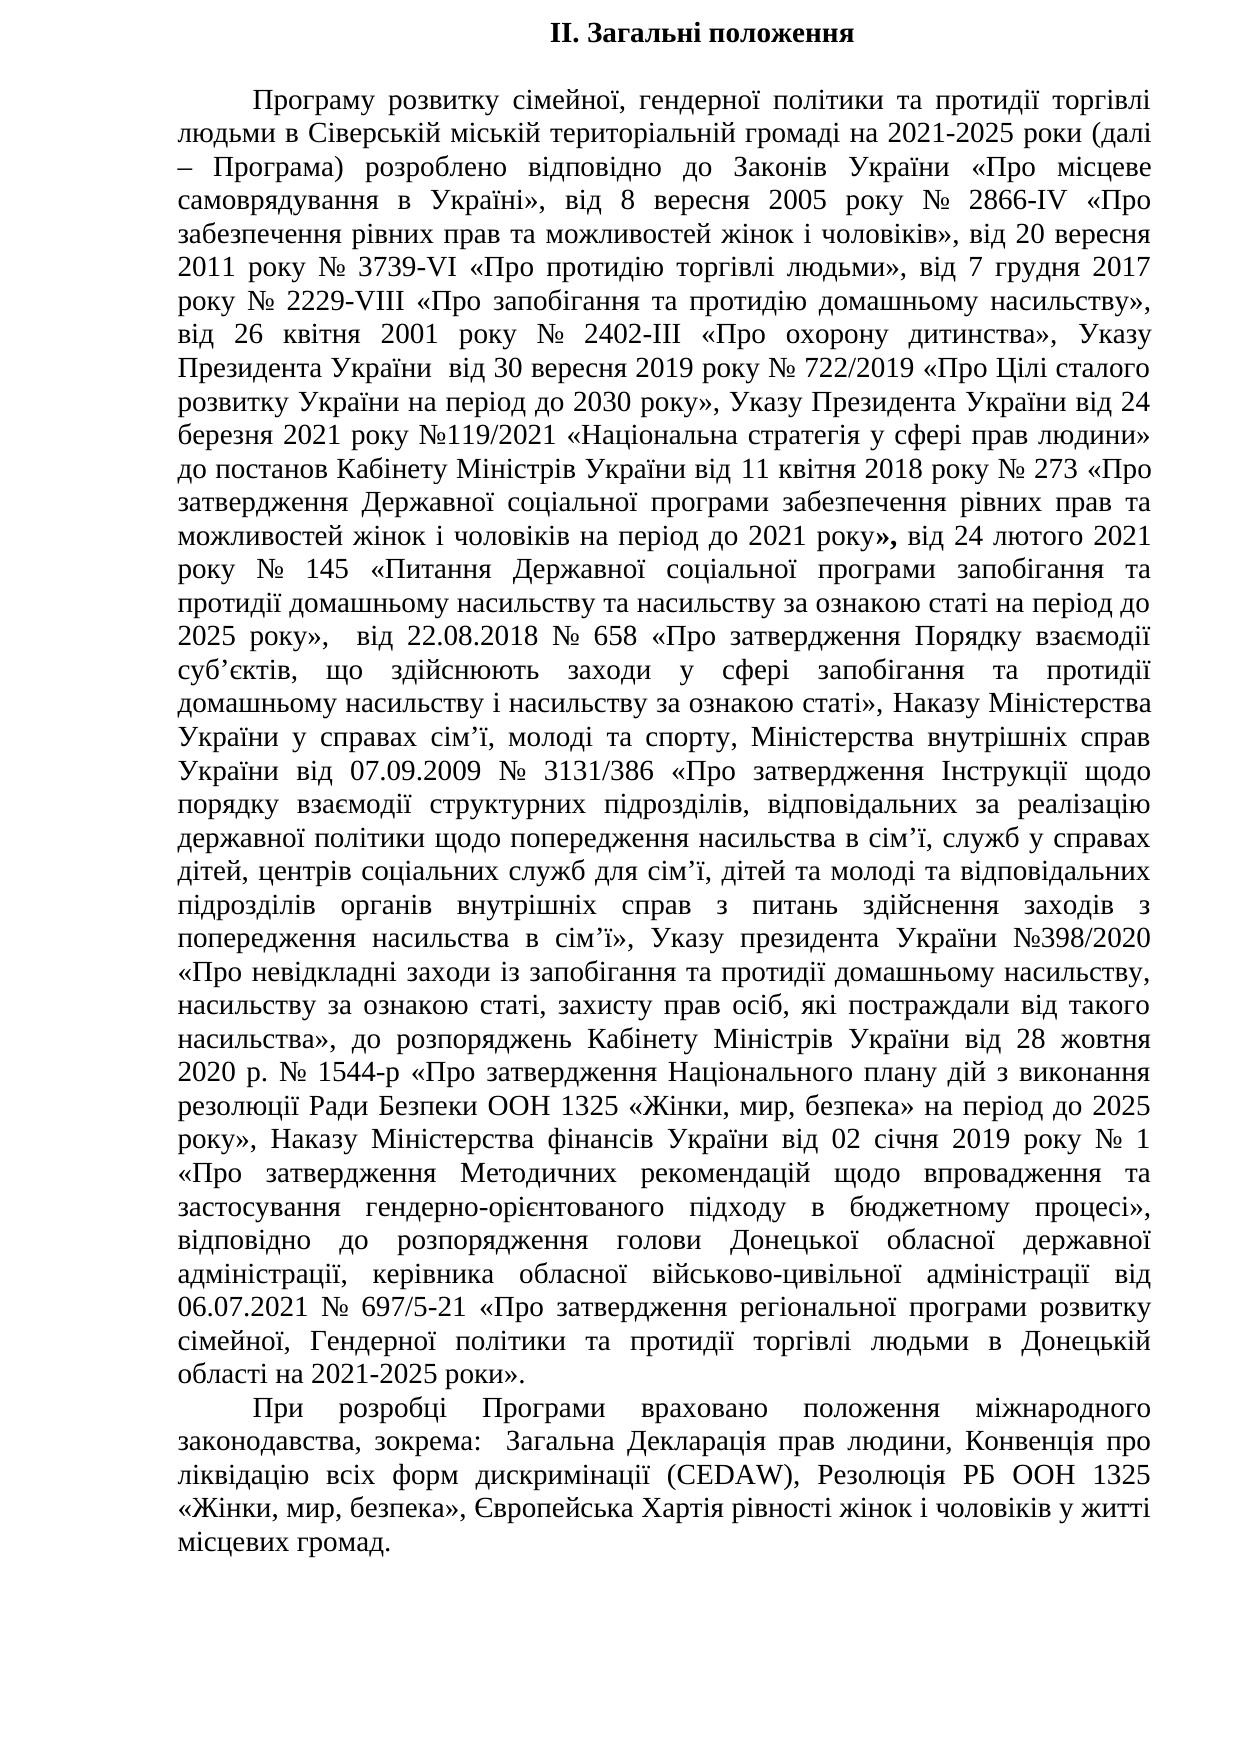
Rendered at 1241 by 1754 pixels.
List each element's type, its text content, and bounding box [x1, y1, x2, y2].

text При розробці Програми враховано положення міжнародного законодавства, зокрема: Загальна Декларація прав людини, Конвенція про ліквідацію всіх форм дискримінації (CEDAW), Резолюція РБ ООН 1325 «Жінки, мир, безпека», Європейська Хартія рівності жінок і чоловіків у житті місцевих громад. [177, 1390, 1152, 1558]
text ІІ. Загальні положення [177, 15, 1152, 48]
text Програму розвитку сімейної, гендерної політики та протидії торгівлі людьми в Сіверській міській територіальній громаді на 2021-2025 роки (далі – Програма) розроблено відповідно до Законів України «Про місцеве самоврядування в Україні», від 8 вересня 2005 року № 2866-ІV «Про забезпечення рівних прав та можливостей жінок і чоловіків», від 20 вересня 2011 року № 3739-VI «Про протидію торгівлі людьми», від 7 грудня 2017 року № 2229-VIII «Про запобігання та протидію домашньому насильству», від 26 квітня 2001 року № 2402-III «Про охорону дитинства», Указу Президента України від 30 вересня 2019 року № 722/2019 «Про Цілі сталого розвитку України на період до 2030 року», Указу Президента України від 24 березня 2021 року №119/2021 «Національна стратегія у сфері прав людини» до постанов Кабінету Міністрів України від 11 квітня 2018 року № 273 «Про затвердження Державної соціальної програми забезпечення рівних прав та можливостей жінок і чоловіків на період до 2021 року», від 24 лютого 2021 року № 145 «Питання Державної соціальної програми запобігання та протидії домашньому насильству та насильству за ознакою статі на період до 2025 року», від 22.08.2018 № 658 «Про затвердження Порядку взаємодії суб’єктів, що здійснюють заходи у сфері запобігання та протидії домашньому насильству і насильству за ознакою статі», Наказу Міністерства України у справах сім’ї, молоді та спорту, Міністерства внутрішніх справ України від 07.09.2009 № 3131/386 «Про затвердження Інструкції щодо порядку взаємодії структурних підрозділів, відповідальних за реалізацію державної політики щодо попередження насильства в сім’ї, служб у справах дітей, центрів соціальних служб для сім’ї, дітей та молоді та відповідальних підрозділів органів внутрішніх справ з питань здійснення заходів з попередження насильства в сім’ї», Указу президента України №398/2020 «Про невідкладні заходи із запобігання та протидії домашньому насильству, насильству за ознакою статі, захисту прав осіб, які постраждали від такого насильства», до розпоряджень Кабінету Міністрів України від 28 жовтня 2020 р. № 1544-р «Про затвердження Національного плану дій з виконання резолюції Ради Безпеки ООН 1325 «Жінки, мир, безпека» на період до 2025 року», Наказу Міністерства фінансів України від 02 січня 2019 року № 1 «Про затвердження Методичних рекомендацій щодо впровадження та застосування гендерно-орієнтованого підходу в бюджетному процесі», відповідно до розпорядження голови Донецької обласної державної адміністрації, керівника обласної військово-цивільної адміністрації від 06.07.2021 № 697/5-21 «Про затвердження регіональної програми розвитку сімейної, Гендерної політики та протидії торгівлі людьми в Донецькій області на 2021-2025 роки». [177, 82, 1152, 484]
text Програму розвитку сімейної, гендерної політики та протидії торгівлі людьми в Сіверській міській територіальній громаді на 2021-2025 роки (далі – Програма) розроблено відповідно до Законів України «Про місцеве самоврядування в Україні», від 8 вересня 2005 року № 2866-ІV «Про забезпечення рівних прав та можливостей жінок і чоловіків», від 20 вересня 2011 року № 3739-VI «Про протидію торгівлі людьми», від 7 грудня 2017 року № 2229-VIII «Про запобігання та протидію домашньому насильству», від 26 квітня 2001 року № 2402-III «Про охорону дитинства», Указу Президента України від 30 вересня 2019 року № 722/2019 «Про Цілі сталого розвитку України на період до 2030 року», Указу Президента України від 24 березня 2021 року №119/2021 «Національна стратегія у сфері прав людини» до постанов Кабінету Міністрів України від 11 квітня 2018 року № 273 «Про затвердження Державної соціальної програми забезпечення рівних прав та можливостей жінок і чоловіків на період до 2021 року», від 24 лютого 2021 року № 145 «Питання Державної соціальної програми запобігання та протидії домашньому насильству та насильству за ознакою статі на період до 2025 року», від 22.08.2018 № 658 «Про затвердження Порядку взаємодії суб’єктів, що здійснюють заходи у сфері запобігання та протидії домашньому насильству і насильству за ознакою статі», Наказу Міністерства України у справах сім’ї, молоді та спорту, Міністерства внутрішніх справ України від 07.09.2009 № 3131/386 «Про затвердження Інструкції щодо порядку взаємодії структурних підрозділів, відповідальних за реалізацію державної політики щодо попередження насильства в сім’ї, служб у справах дітей, центрів соціальних служб для сім’ї, дітей та молоді та відповідальних підрозділів органів внутрішніх справ з питань здійснення заходів з попередження насильства в сім’ї», Указу президента України №398/2020 «Про невідкладні заходи із запобігання та протидії домашньому насильству, насильству за ознакою статі, захисту прав осіб, які постраждали від такого насильства», до розпоряджень Кабінету Міністрів України від 28 жовтня 2020 р. № 1544-р «Про затвердження Національного плану дій з виконання резолюції Ради Безпеки ООН 1325 «Жінки, мир, безпека» на період до 2025 року», Наказу Міністерства фінансів України від 02 січня 2019 року № 1 «Про затвердження Методичних рекомендацій щодо впровадження та застосування гендерно-орієнтованого підходу в бюджетному процесі», відповідно до розпорядження голови Донецької обласної державної адміністрації, керівника обласної військово-цивільної адміністрації від 06.07.2021 № 697/5-21 «Про затвердження регіональної програми розвитку сімейної, Гендерної політики та протидії торгівлі людьми в Донецькій області на 2021-2025 роки». [177, 518, 1152, 1390]
